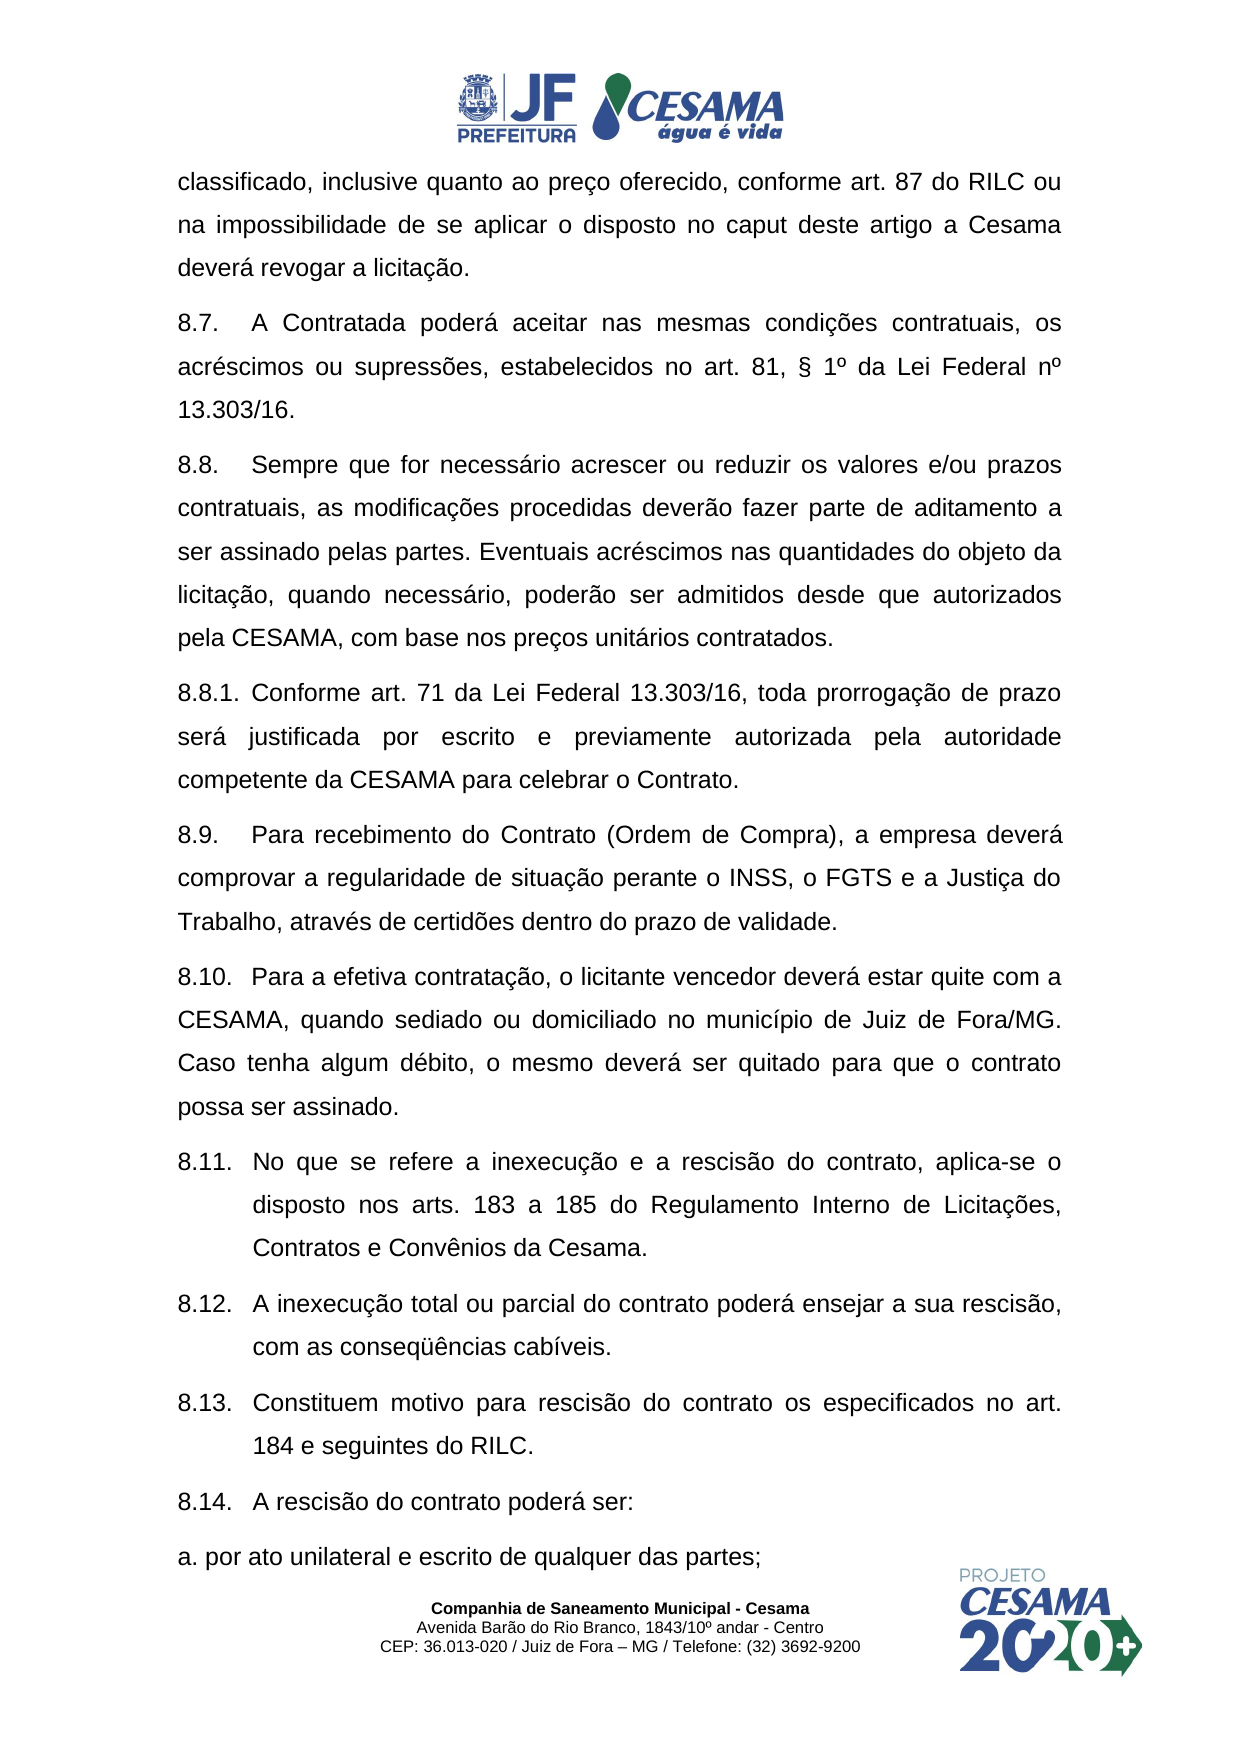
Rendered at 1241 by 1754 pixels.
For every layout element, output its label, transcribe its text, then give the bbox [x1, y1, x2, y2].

list A rescisão do contrato poderá ser: [177, 1487, 1063, 1515]
list Constituem motivo para rescisão do contrato os especificados no art. 184 e seguintes do RILC. [177, 1388, 1063, 1460]
list Para a efetiva contratação, o licitante vencedor deverá estar quite com a CESAMA, quando sediado ou domiciliado no município de Juiz de Fora/MG. Caso tenha algum débito, o mesmo deverá ser quitado para que o contrato possa ser assinado. [177, 962, 1063, 1120]
list A inexecução total ou parcial do contrato poderá ensejar a sua rescisão, com as conseqüências cabíveis. [177, 1289, 1063, 1361]
text a. por ato unilateral e escrito de qualquer das partes; [177, 1542, 1063, 1571]
picture [959, 1568, 1143, 1677]
list Sempre que for necessário acrescer ou reduzir os valores e/ou prazos contratuais, as modificações procedidas deverão fazer parte de aditamento a ser assinado pelas partes. Eventuais acréscimos nas quantidades do objeto da licitação, quando necessário, poderão ser admitidos desde que autorizados pela CESAMA, com base nos preços unitários contratados. [177, 450, 1063, 652]
picture [456, 73, 784, 143]
list No que se refere a inexecução e a rescisão do contrato, aplica-se o disposto nos arts. 183 a 185 do Regulamento Interno de Licitações, Contratos e Convênios da Cesama. [177, 1147, 1063, 1262]
list Conforme art. 71 da Lei Federal 13.303/16, toda prorrogação de prazo será justificada por escrito e previamente autorizada pela autoridade competente da CESAMA para celebrar o Contrato. [177, 678, 1063, 793]
list Para recebimento do Contrato (Ordem de Compra), a empresa deverá comprovar a regularidade de situação perante o INSS, o FGTS e a Justiça do Trabalho, através de certidões dentro do prazo de validade. [177, 820, 1063, 935]
list A Contratada poderá aceitar nas mesmas condições contratuais, os acréscimos ou supressões, estabelecidos no art. 81, § 1º da Lei Federal nº 13.303/16. [177, 308, 1063, 423]
